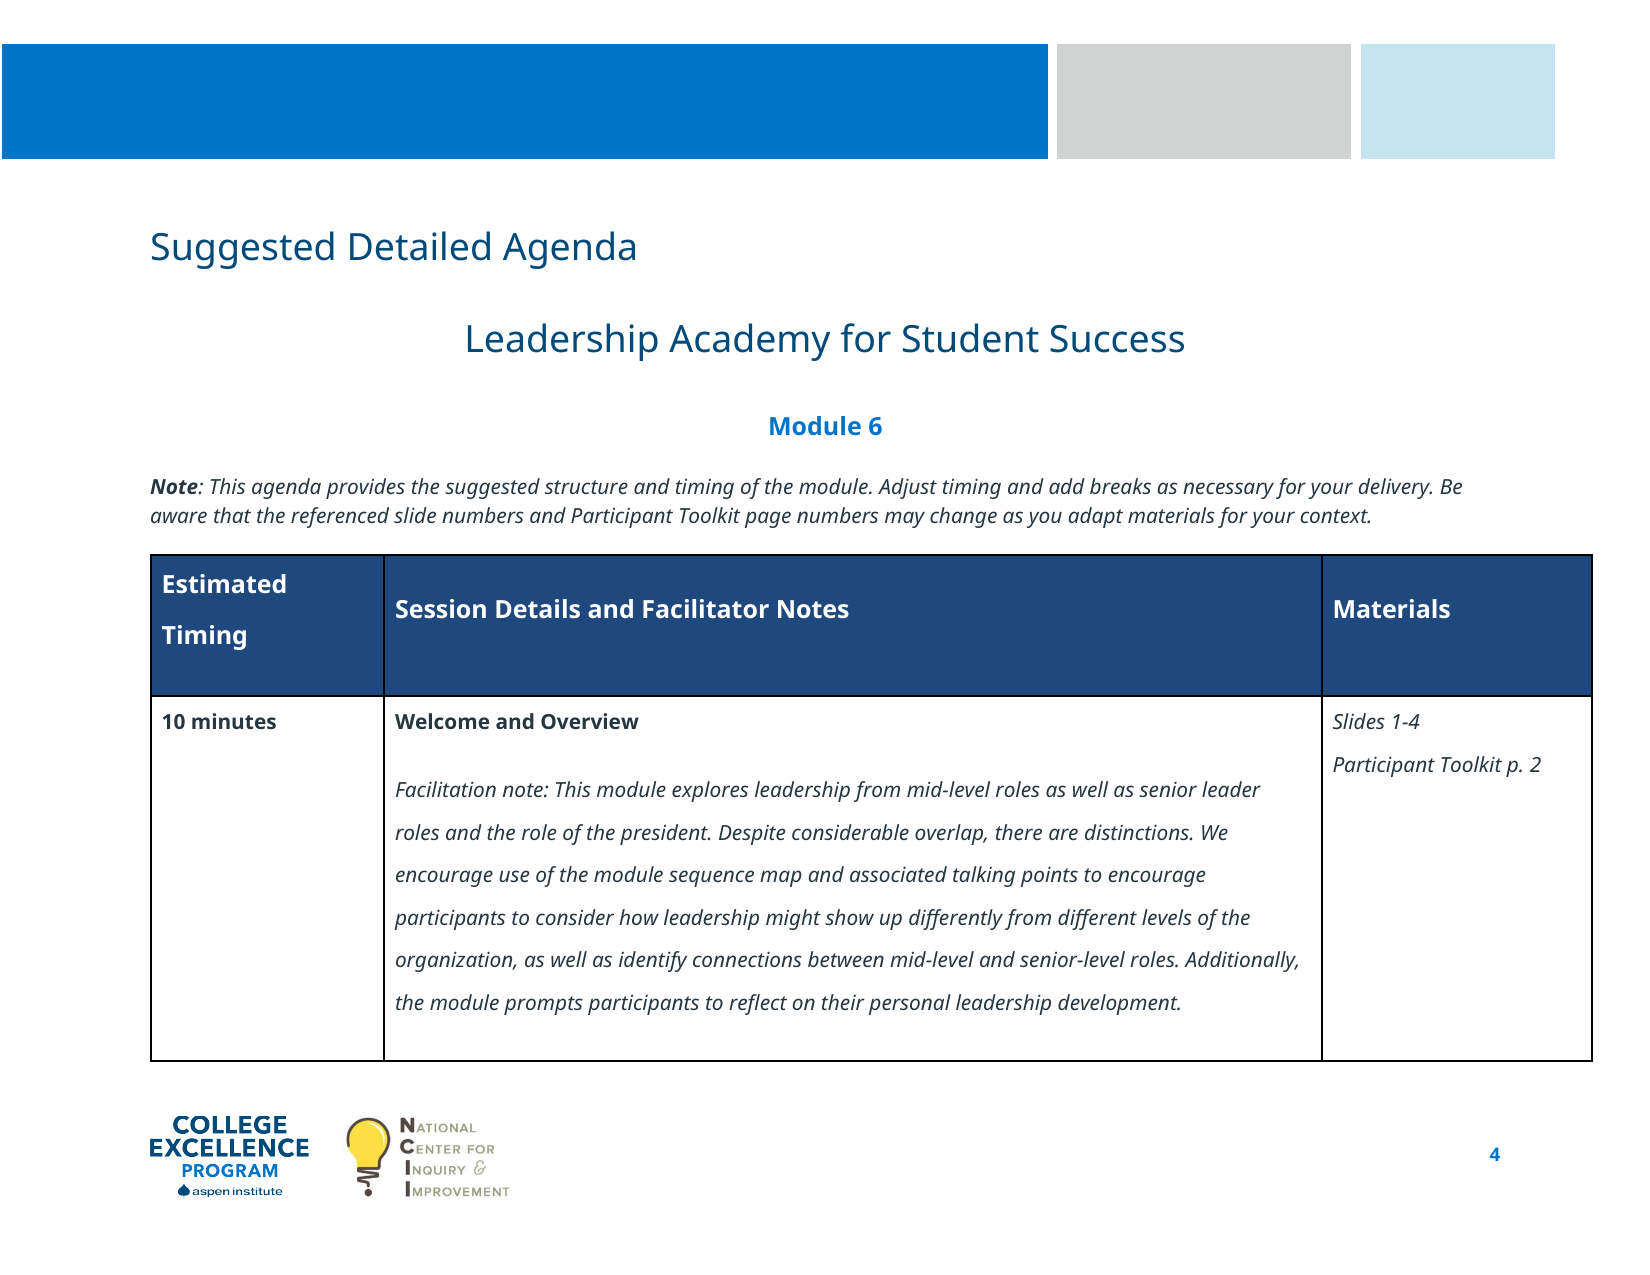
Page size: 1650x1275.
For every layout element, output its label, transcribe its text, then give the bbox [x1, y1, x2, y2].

text Note: This agenda provides the suggested structure and timing of the module. Adjust timing and add breaks as necessary for your delivery. Be aware that the referenced slide numbers and Participant Toolkit page numbers may change as you adapt materials for your context. [150, 472, 1500, 529]
table_cell Slides 1-4 Participant Toolkit p. 2 [1323, 697, 1591, 1060]
table_cell 10 minutes [152, 697, 383, 1060]
subtitle Leadership Academy for Student Success [150, 312, 1500, 363]
table_header Estimated Timing [152, 556, 383, 695]
table_header Materials [1323, 556, 1591, 695]
subtitle Module 6 [150, 408, 1500, 442]
picture [340, 1110, 516, 1204]
subtitle Suggested Detailed Agenda [150, 220, 1500, 271]
picture [150, 1116, 309, 1199]
table_header Session Details and Facilitator Notes [385, 556, 1321, 695]
